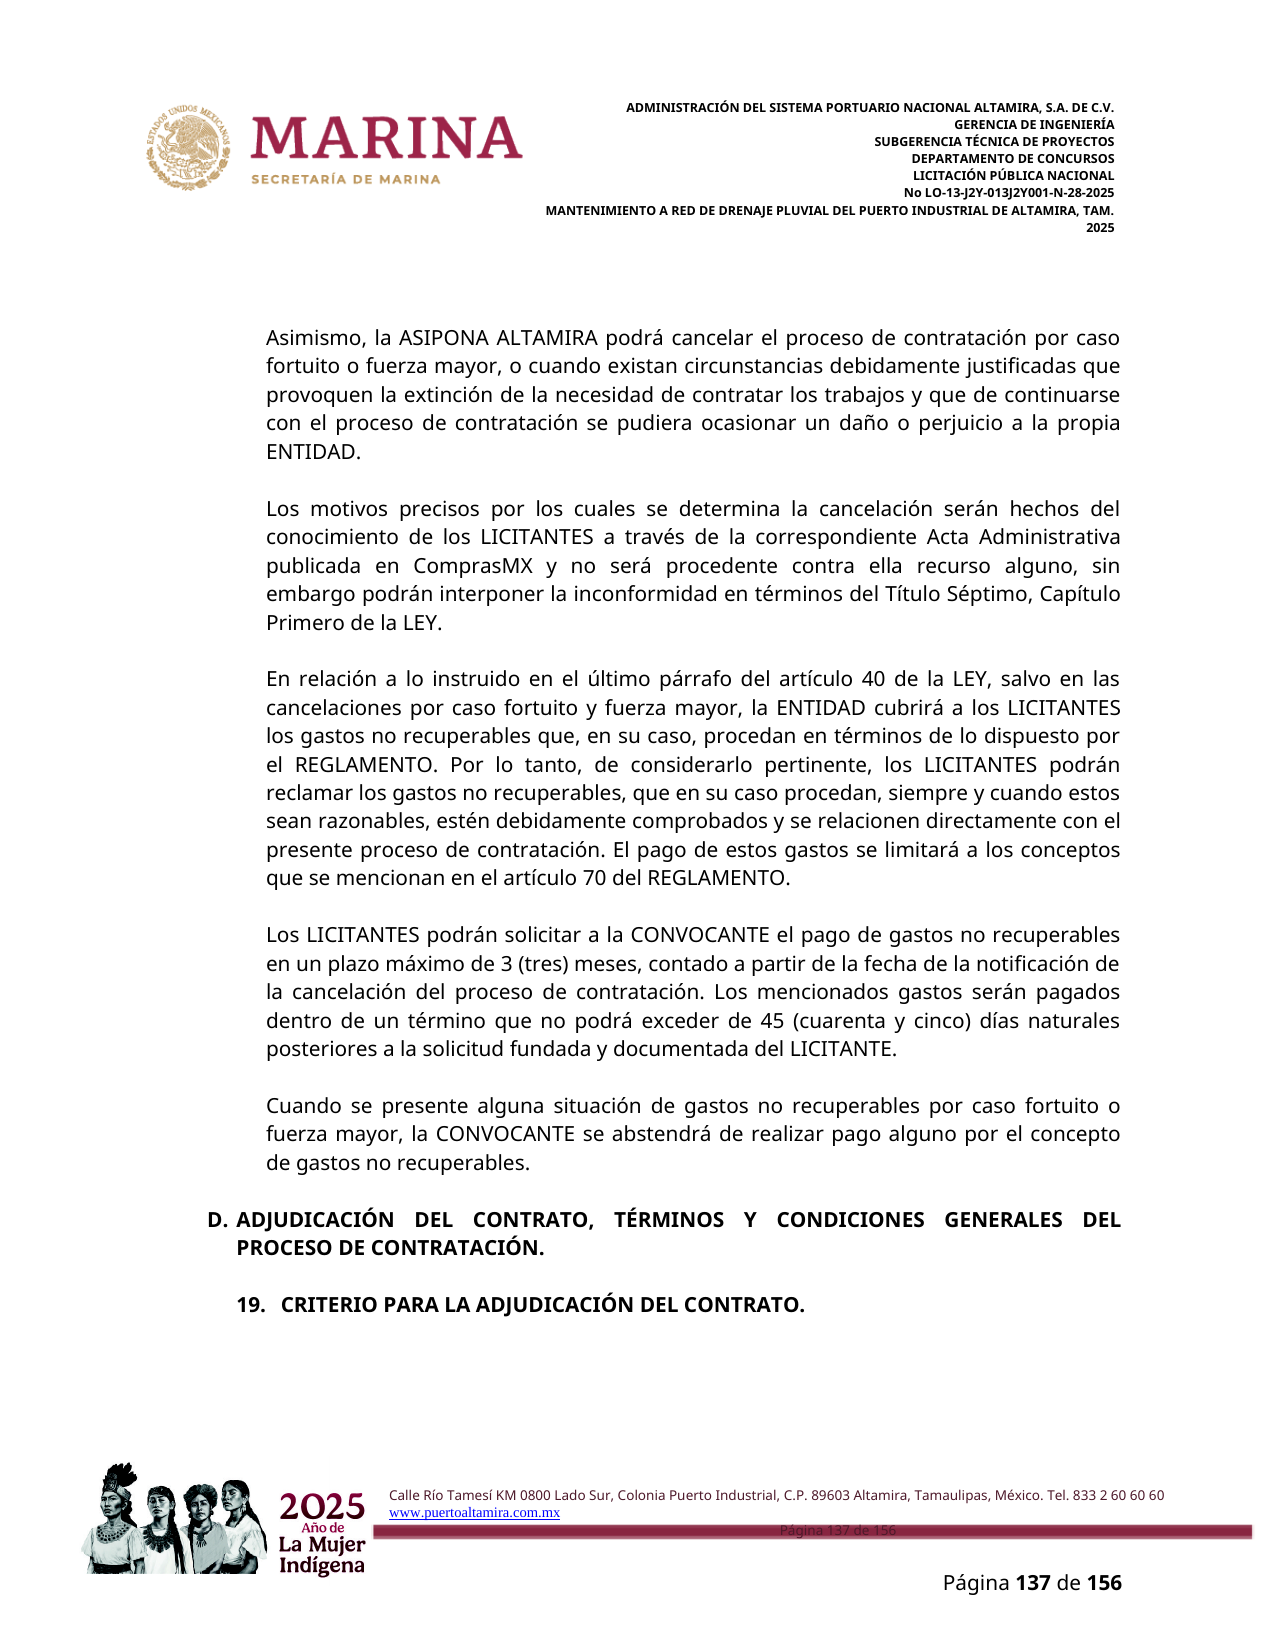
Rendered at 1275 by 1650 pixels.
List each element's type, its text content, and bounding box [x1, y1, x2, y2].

text Los motivos precisos por los cuales se determina la cancelación serán hechos del conocimiento de los LICITANTES a través de la correspondiente Acta Administrativa publicada en ComprasMX y no será procedente contra ella recurso alguno, sin embargo podrán interponer la inconformidad en términos del Título Séptimo, Capítulo Primero de la LEY. [266, 494, 1122, 636]
text Asimismo, la ASIPONA ALTAMIRA podrá cancelar el proceso de contratación por caso fortuito o fuerza mayor, o cuando existan circunstancias debidamente justificadas que provoquen la extinción de la necesidad de contratar los trabajos y que de continuarse con el proceso de contratación se pudiera ocasionar un daño o perjuicio a la propia ENTIDAD. [266, 323, 1122, 465]
text Los LICITANTES podrán solicitar a la CONVOCANTE el pago de gastos no recuperables en un plazo máximo de 3 (tres) meses, contado a partir de la fecha de la notificación de la cancelación del proceso de contratación. Los mencionados gastos serán pagados dentro de un término que no podrá exceder de 45 (cuarenta y cinco) días naturales posteriores a la solicitud fundada y documentada del LICITANTE. [266, 920, 1122, 1063]
list ADJUDICACIÓN DEL CONTRATO, TÉRMINOS Y CONDICIONES GENERALES DEL PROCESO DE CONTRATACIÓN. [207, 1205, 1122, 1262]
text Cuando se presente alguna situación de gastos no recuperables por caso fortuito o fuerza mayor, la CONVOCANTE se abstendrá de realizar pago alguno por el concepto de gastos no recuperables. [266, 1091, 1122, 1176]
picture [11, 1456, 1256, 1586]
list CRITERIO PARA LA ADJUDICACIÓN DEL CONTRATO. [236, 1290, 1122, 1318]
picture [146, 101, 543, 191]
text En relación a lo instruido en el último párrafo del artículo 40 de la LEY, salvo en las cancelaciones por caso fortuito y fuerza mayor, la ENTIDAD cubrirá a los LICITANTES los gastos no recuperables que, en su caso, procedan en términos de lo dispuesto por el REGLAMENTO. Por lo tanto, de considerarlo pertinente, los LICITANTES podrán reclamar los gastos no recuperables, que en su caso procedan, siempre y cuando estos sean razonables, estén debidamente comprobados y se relacionen directamente con el presente proceso de contratación. El pago de estos gastos se limitará a los conceptos que se mencionan en el artículo 70 del REGLAMENTO. [266, 664, 1122, 892]
